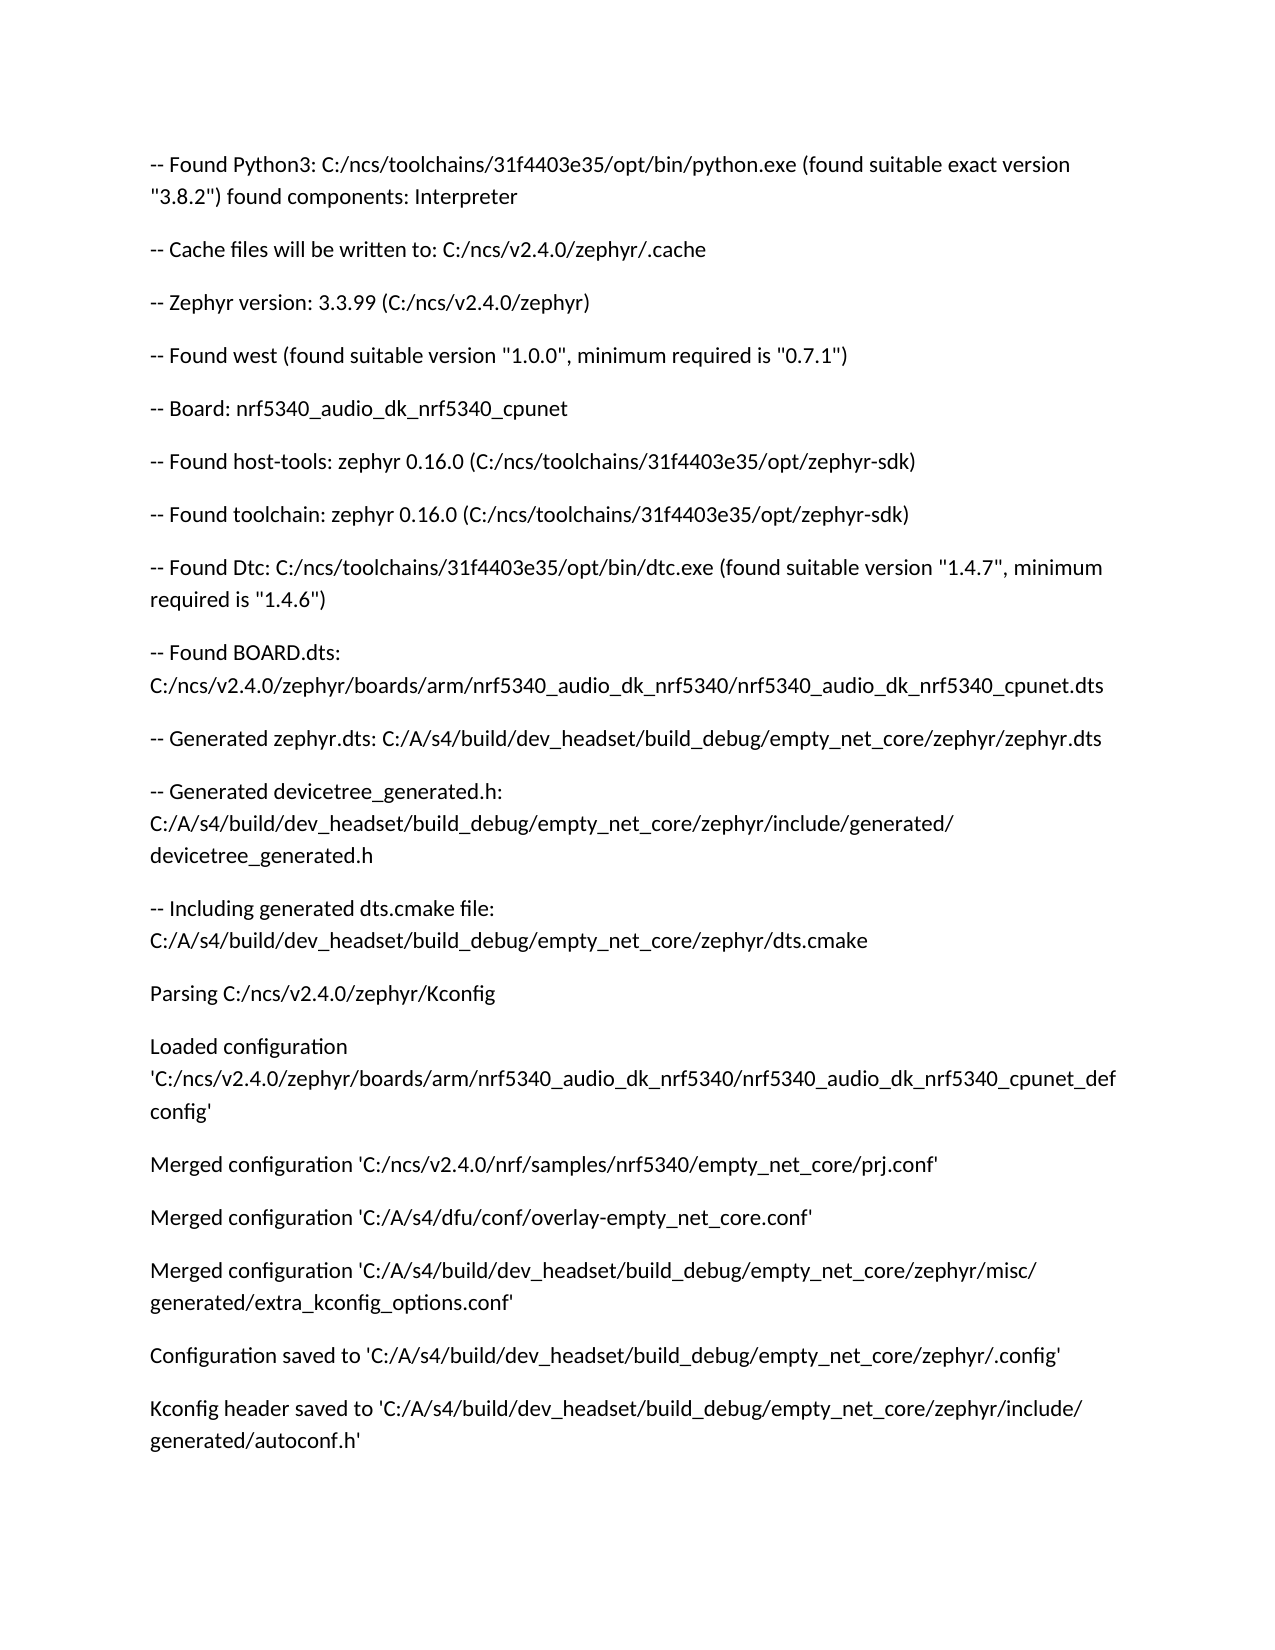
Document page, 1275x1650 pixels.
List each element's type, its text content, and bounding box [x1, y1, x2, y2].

text -- Found BOARD.dts: C:/ncs/v2.4.0/zephyr/boards/arm/nrf5340_audio_dk_nrf5340/nrf5340_audio_dk_nrf5340_cpunet.dts [150, 638, 1125, 699]
text Kconfig header saved to 'C:/A/s4/build/dev_headset/build_debug/empty_net_core/zephyr/include/generated/autoconf.h' [150, 1394, 1125, 1454]
text Merged configuration 'C:/A/s4/build/dev_headset/build_debug/empty_net_core/zephyr/misc/generated/extra_kconfig_options.conf' [150, 1256, 1125, 1316]
text Merged configuration 'C:/A/s4/dfu/conf/overlay-empty_net_core.conf' [150, 1203, 1125, 1231]
text -- Zephyr version: 3.3.99 (C:/ncs/v2.4.0/zephyr) [150, 288, 1125, 316]
text -- Generated zephyr.dts: C:/A/s4/build/dev_headset/build_debug/empty_net_core/zephyr/zephyr.dts [150, 724, 1125, 752]
text -- Found west (found suitable version "1.0.0", minimum required is "0.7.1") [150, 341, 1125, 369]
text -- Found Python3: C:/ncs/toolchains/31f4403e35/opt/bin/python.exe (found suitable exact version "3.8.2") found components: Interpreter [150, 150, 1125, 210]
text -- Board: nrf5340_audio_dk_nrf5340_cpunet [150, 394, 1125, 422]
text -- Cache files will be written to: C:/ncs/v2.4.0/zephyr/.cache [150, 235, 1125, 263]
text -- Found toolchain: zephyr 0.16.0 (C:/ncs/toolchains/31f4403e35/opt/zephyr-sdk) [150, 500, 1125, 528]
text -- Found host-tools: zephyr 0.16.0 (C:/ncs/toolchains/31f4403e35/opt/zephyr-sdk) [150, 447, 1125, 475]
text -- Generated devicetree_generated.h: C:/A/s4/build/dev_headset/build_debug/empty_net_core/zephyr/include/generated/devicetree_generated.h [150, 777, 1125, 869]
text Loaded configuration 'C:/ncs/v2.4.0/zephyr/boards/arm/nrf5340_audio_dk_nrf5340/nrf5340_audio_dk_nrf5340_cpunet_defconfig' [150, 1032, 1125, 1125]
text Merged configuration 'C:/ncs/v2.4.0/nrf/samples/nrf5340/empty_net_core/prj.conf' [150, 1150, 1125, 1178]
text Parsing C:/ncs/v2.4.0/zephyr/Kconfig [150, 979, 1125, 1007]
text -- Found Dtc: C:/ncs/toolchains/31f4403e35/opt/bin/dtc.exe (found suitable version "1.4.7", minimum required is "1.4.6") [150, 553, 1125, 613]
text -- Including generated dts.cmake file: C:/A/s4/build/dev_headset/build_debug/empty_net_core/zephyr/dts.cmake [150, 894, 1125, 954]
text Configuration saved to 'C:/A/s4/build/dev_headset/build_debug/empty_net_core/zephyr/.config' [150, 1341, 1125, 1369]
